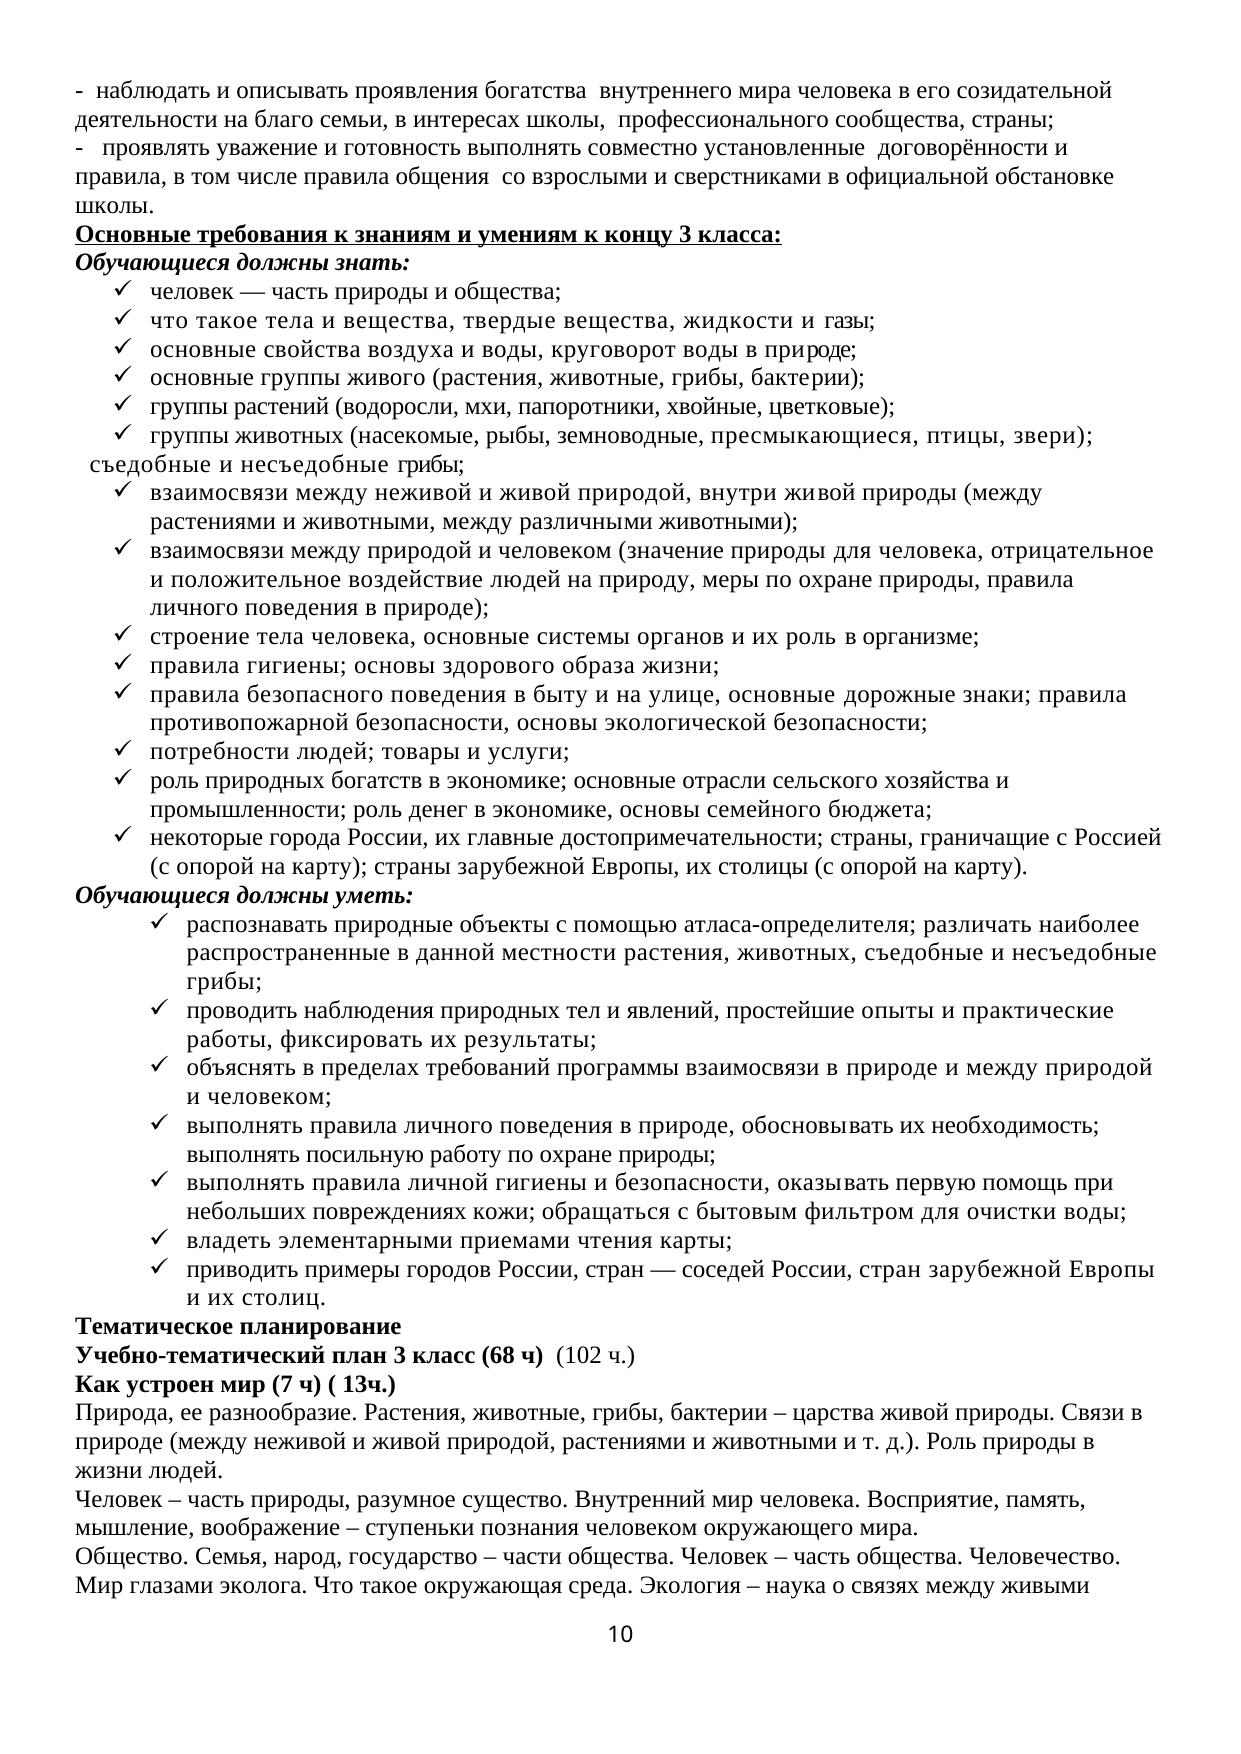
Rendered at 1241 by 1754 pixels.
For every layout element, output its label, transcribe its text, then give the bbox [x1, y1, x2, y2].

list владеть элементарными приемами чтения карты; [149, 1225, 1165, 1254]
list правила гигиены; основы здорового образа жизни; [112, 650, 1165, 679]
list основные группы живого (растения, животные, грибы, бактерии); [112, 362, 1165, 391]
text Учебно-тематический план 3 класс (68 ч) (102 ч.) [75, 1340, 1165, 1369]
list человек — часть природы и общества; [112, 276, 1165, 305]
list приводить примеры городов России, стран — соседей России, стран зарубежной Европы и их столиц. [149, 1254, 1165, 1311]
list основные свойства воздуха и воды, круговорот воды в природе; [112, 334, 1165, 362]
text Основные требования к знаниям и умениям к концу 3 класса: [75, 219, 1165, 247]
list роль природных богатств в экономике; основные отрасли сельского хозяйства и промышленности; роль денег в экономике, основы семейного бюджета; [112, 765, 1165, 822]
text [75, 1369, 1165, 1599]
list правила безопасного поведения в быту и на улице, основные дорожные знаки; правила противопожарной безопасности, основы экологической безопасности; [112, 679, 1165, 736]
list выполнять правила личной гигиены и безопасности, оказывать первую помощь при небольших повреждениях кожи; обращаться с бытовым фильтром для очистки воды; [149, 1167, 1165, 1225]
list что такое тела и вещества, твердые вещества, жидкости и газы; [112, 305, 1165, 334]
list проводить наблюдения природных тел и явлений, простейшие опыты и практические работы, фиксировать их результаты; [149, 995, 1165, 1052]
text Обучающиеся должны уметь: [75, 880, 1165, 909]
list взаимосвязи между природой и человеком (значение природы для человека, отрицательное и положительное воздействие людей на природу, меры по охране природы, правила личного поведения в природе); [112, 535, 1165, 621]
list распознавать природные объекты с помощью атласа-определителя; различать наиболее распространенные в данной местности растения, животных, съедобные и несъедобные грибы; [149, 909, 1165, 995]
text съедобные и несъедобные грибы; [75, 449, 1165, 477]
list выполнять правила личного поведения в природе, обосновывать их необходимость; выполнять посильную работу по охране природы; [149, 1110, 1165, 1167]
text - наблюдать и описывать проявления богатства внутреннего мира человека в его созидательной деятельности на благо семьи, в интересах школы, профессионального сообщества, страны; [75, 75, 1165, 132]
list объяснять в пределах требований программы взаимосвязи в природе и между природой и человеком; [149, 1052, 1165, 1110]
list группы животных (насекомые, рыбы, земноводные, пресмыкающиеся, птицы, звери); [112, 420, 1165, 449]
text - проявлять уважение и готовность выполнять совместно установленные договорённости и правила, в том числе правила общения со взрослыми и сверстниками в официальной обстановке школы. [75, 132, 1165, 219]
list взаимосвязи между неживой и живой природой, внутри живой природы (между растениями и животными, между различными животными); [112, 477, 1165, 535]
list строение тела человека, основные системы органов и их роль в организме; [112, 621, 1165, 650]
list группы растений (водоросли, мхи, папоротники, хвойные, цветковые); [112, 391, 1165, 420]
list потребности людей; товары и услуги; [112, 736, 1165, 765]
text Тематическое планирование [75, 1311, 1165, 1340]
text Обучающиеся должны знать: [75, 247, 1165, 276]
list некоторые города России, их главные достопримечательности; страны, граничащие с Россией (с опорой на карту); страны зарубежной Европы, их столицы (с опорой на карту). [112, 822, 1165, 880]
